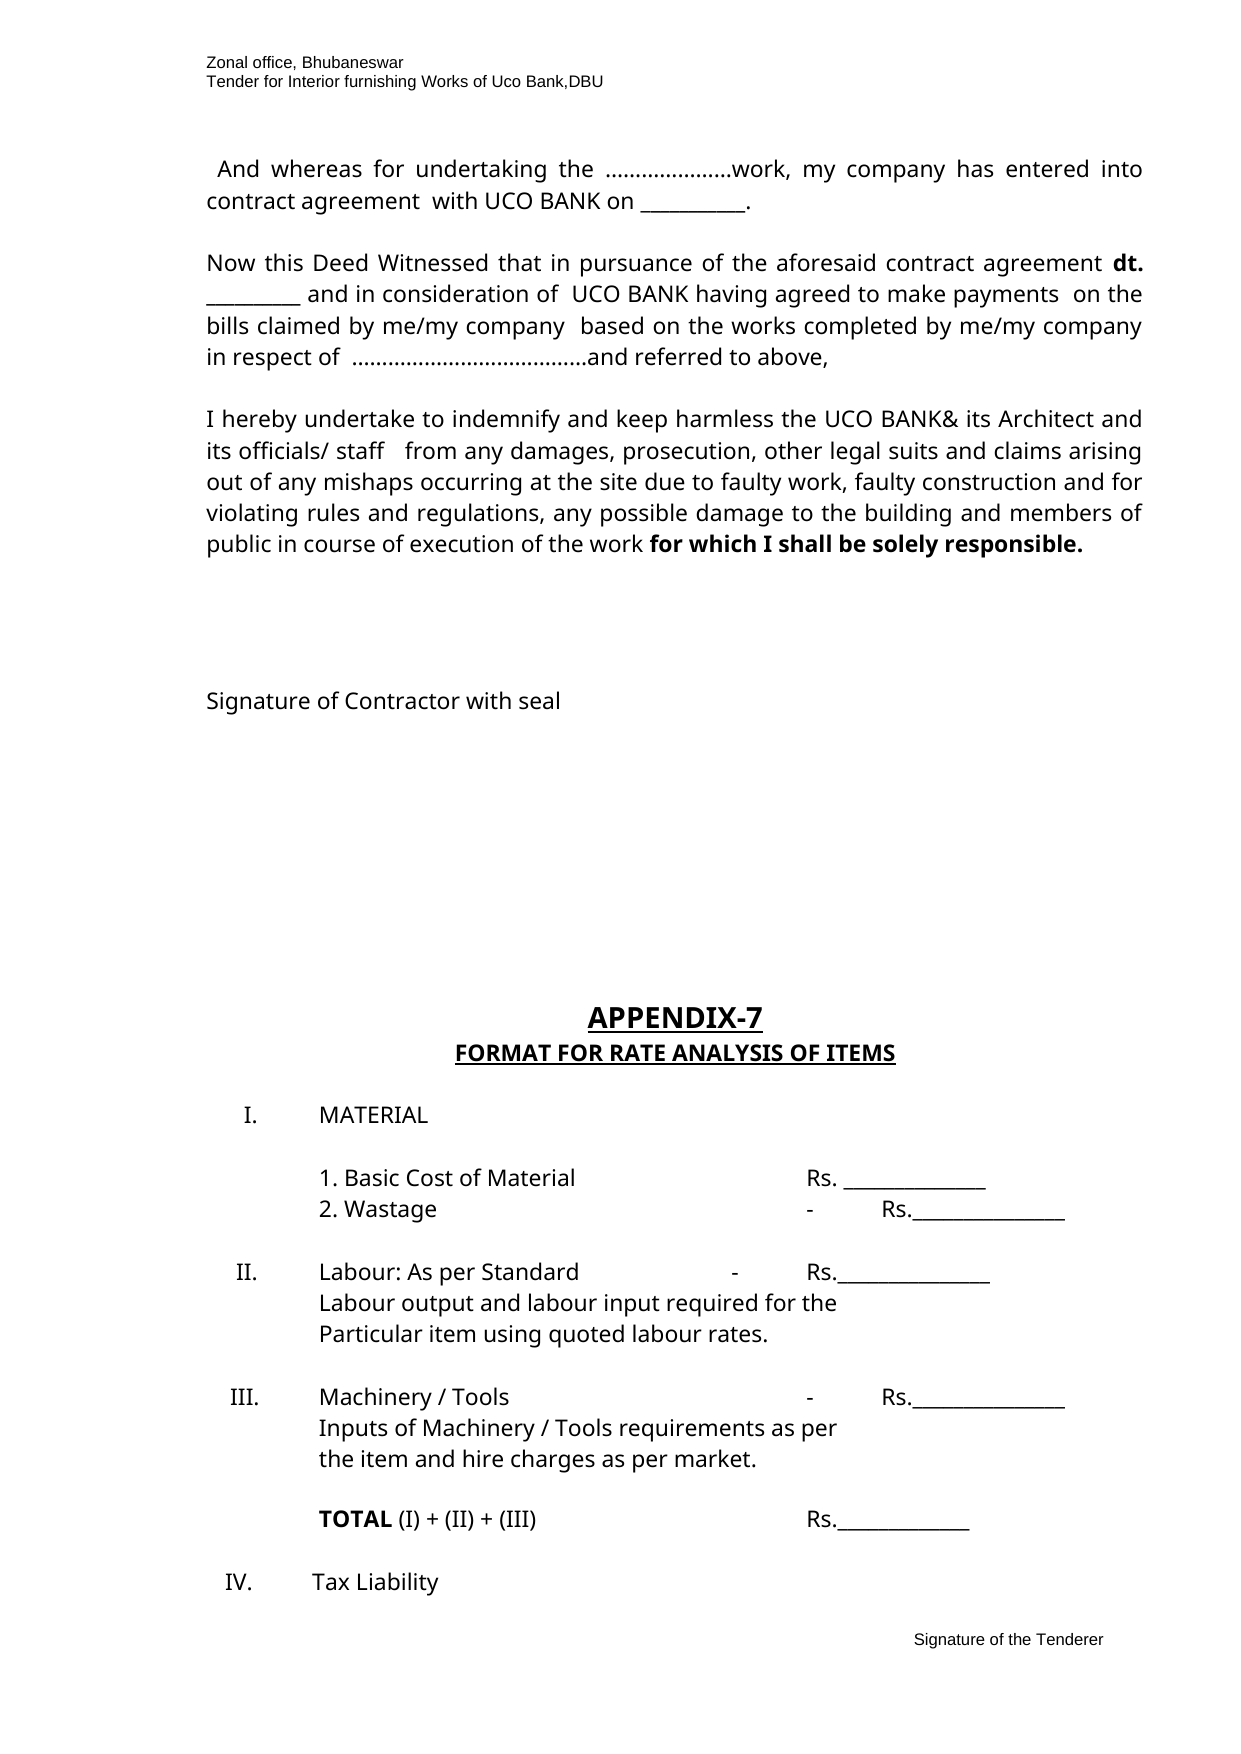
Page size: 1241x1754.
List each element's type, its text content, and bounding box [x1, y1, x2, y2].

text the item and hire charges as per market. [206, 1443, 1144, 1474]
text Signature of Contractor with seal [206, 684, 1144, 716]
text III. Machinery / Tools - Rs._______________ [206, 1381, 1144, 1412]
text Now this Deed Witnessed that in pursuance of the aforesaid contract agreement dt. __________ and in consideration of UCO BANK having agreed to make payments on the bills claimed by me/my company based on the works completed by me/my company in respect of …………………………………and referred to above, [206, 247, 1144, 372]
text I hereby undertake to indemnify and keep harmless the UCO BANK& its Architect and its officials/ staff from any damages, prosecution, other legal suits and claims arising out of any mishaps occurring at the site due to faulty work, faulty construction and for violating rules and regulations, any possible damage to the building and members of public in course of execution of the work for which I shall be solely responsible. [206, 403, 1144, 559]
text APPENDIX-7 [206, 997, 1144, 1037]
text TOTAL (I) + (II) + (III) Rs._____________ [206, 1503, 1144, 1534]
list MATERIAL [244, 1099, 1144, 1131]
text 2. Wastage - Rs._______________ [319, 1193, 1144, 1224]
text Labour output and labour input required for the Particular item using quoted labour rates. [206, 1287, 1144, 1349]
text Inputs of Machinery / Tools requirements as per [206, 1412, 1144, 1443]
text IV. Tax Liability [225, 1566, 1144, 1597]
text And whereas for undertaking the …………………work, my company has entered into contract agreement with UCO BANK on ___________. [206, 153, 1144, 216]
text FORMAT FOR RATE ANALYSIS OF ITEMS [206, 1037, 1144, 1068]
text II. Labour: As per Standard - Rs._______________ [206, 1256, 1144, 1287]
text 1. Basic Cost of Material Rs. ______________ [319, 1162, 1144, 1193]
